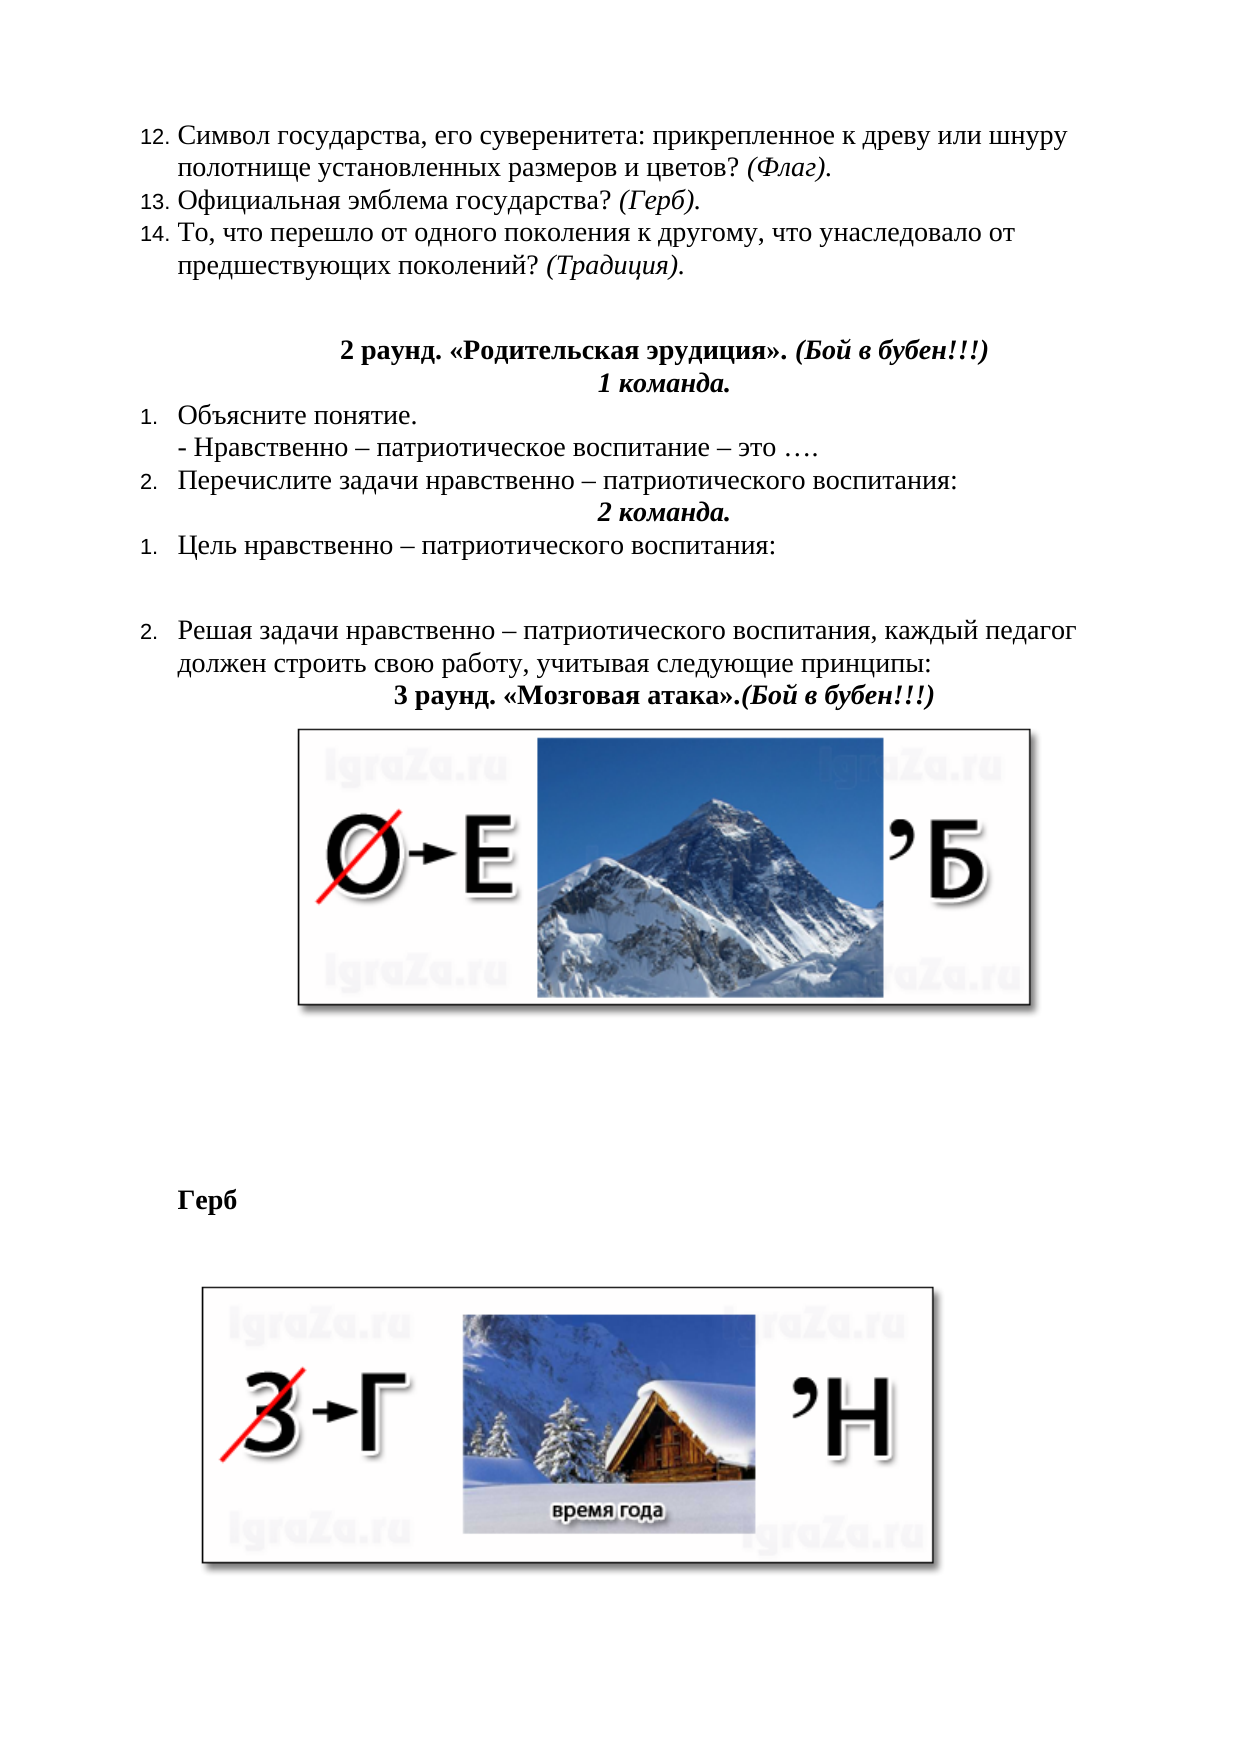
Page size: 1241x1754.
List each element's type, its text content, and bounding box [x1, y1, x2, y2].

text 2 раунд. «Родительская эрудиция». (Бой в бубен!!!) [177, 333, 1152, 366]
list Перечислите задачи нравственно – патриотического воспитания: [140, 463, 1152, 495]
text 2 команда. [177, 495, 1152, 528]
list То, что перешло от одного поколения к другому, что унаследовало от предшествующих поколений? (Традиция). [140, 215, 1152, 280]
list Объясните понятие. [140, 398, 1152, 431]
list Решая задачи нравственно – патриотического воспитания, каждый педагог должен строить свою работу, учитывая следующие принципы: [140, 613, 1152, 678]
list Цель нравственно – патриотического воспитания: [140, 528, 1152, 560]
picture [177, 1268, 959, 1581]
list Официальная эмблема государства? (Герб). [140, 183, 1152, 215]
text Герб [177, 1183, 1152, 1215]
list Символ государства, его суверенитета: прикрепленное к древу или шнуру полотнище установленных размеров и цветов? (Флаг). [140, 118, 1152, 183]
text - Нравственно – патриотическое воспитание – это …. [177, 431, 1152, 463]
text 1 команда. [177, 366, 1152, 398]
picture [273, 710, 1055, 1023]
